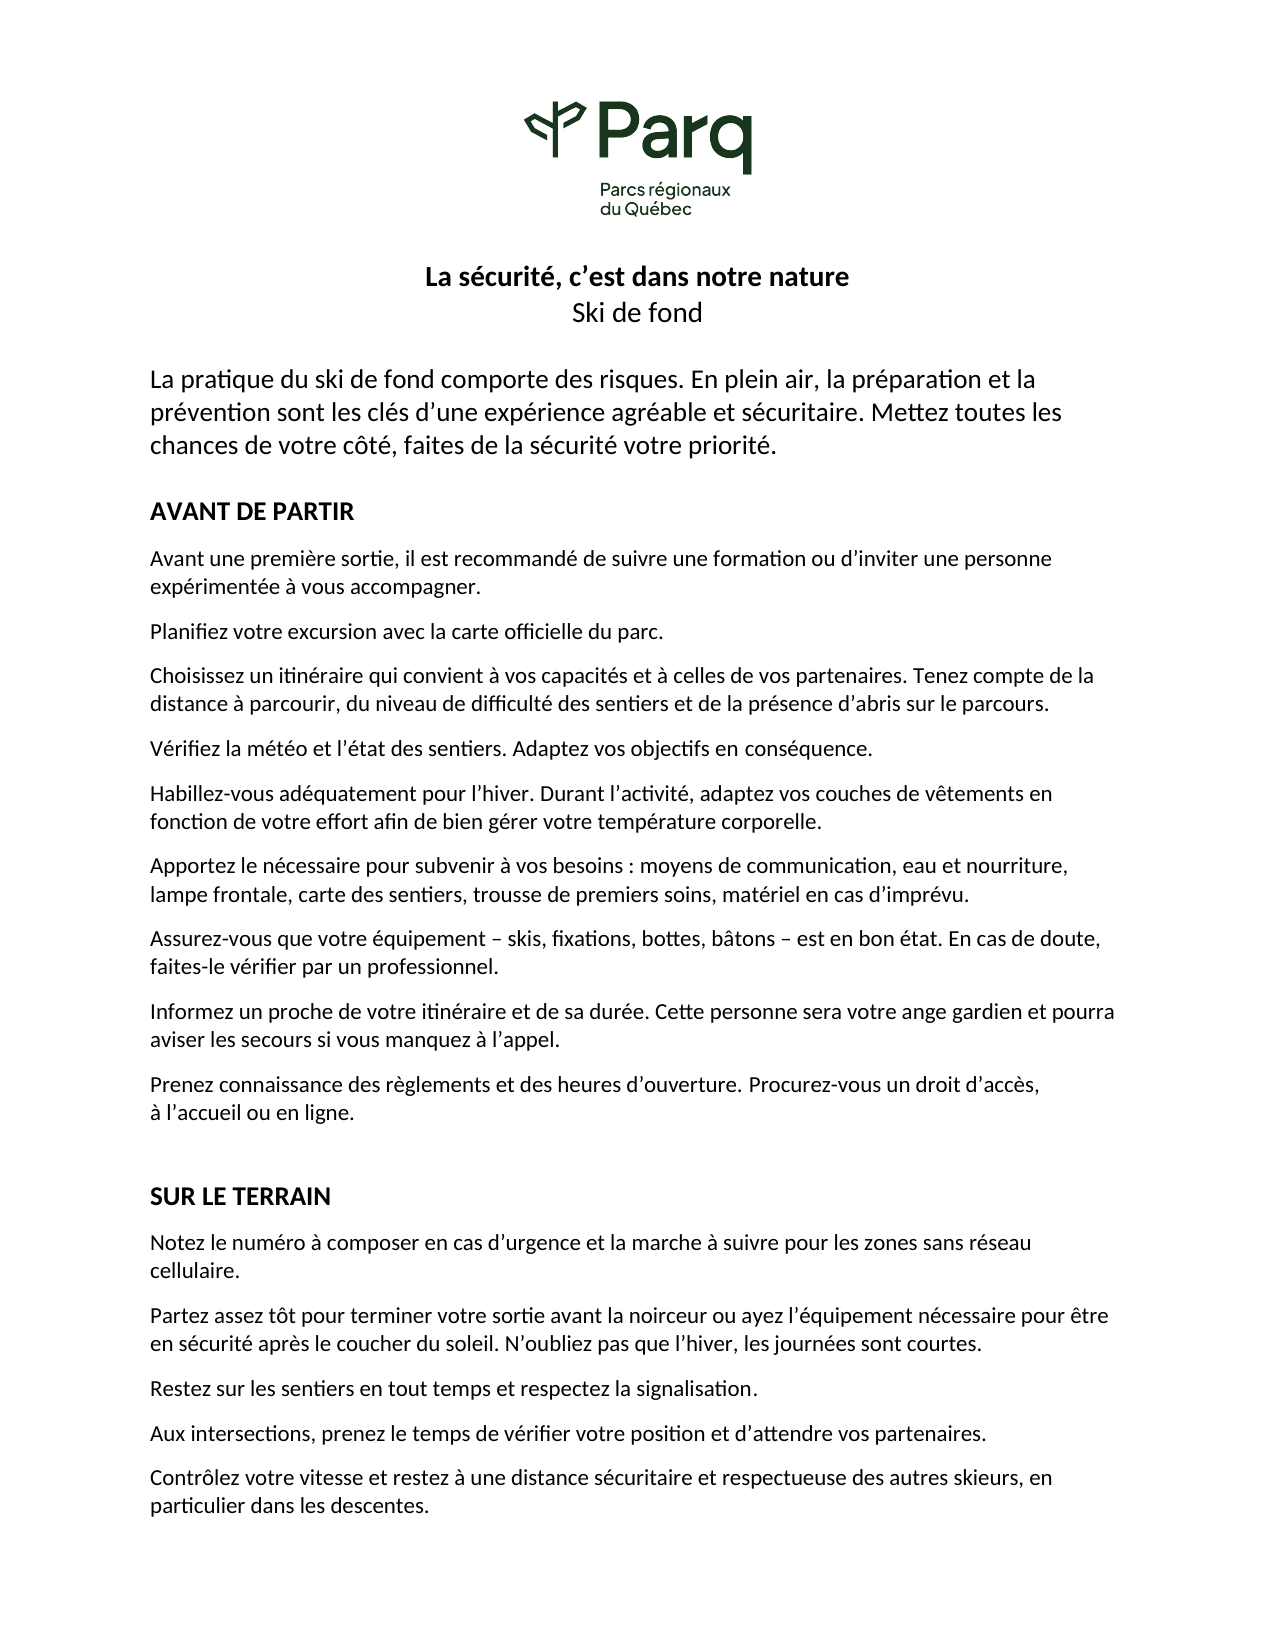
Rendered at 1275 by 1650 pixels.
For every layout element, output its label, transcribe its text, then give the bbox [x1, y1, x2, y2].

text AVANT DE PARTIR [150, 494, 1125, 527]
text Assurez-vous que votre équipement – skis, fixations, bottes, bâtons – est en bon état. En cas de doute, faites-le vérifier par un professionnel. [150, 924, 1125, 980]
picture [489, 60, 786, 259]
text SUR LE TERRAIN [150, 1179, 1125, 1212]
text Informez un proche de votre itinéraire et de sa durée. Cette personne sera votre ange gardien et pourra aviser les secours si vous manquez à l’appel. [150, 997, 1125, 1053]
text Aux intersections, prenez le temps de vérifier votre position et d’attendre vos partenaires. [150, 1419, 1125, 1447]
text La sécurité, c’est dans notre nature [150, 258, 1125, 294]
text Restez sur les sentiers en tout temps et respectez la signalisation. [150, 1374, 1125, 1402]
text Habillez-vous adéquatement pour l’hiver. Durant l’activité, adaptez vos couches de vêtements en fonction de votre effort afin de bien gérer votre température corporelle. [150, 779, 1125, 835]
text Ski de fond [150, 294, 1125, 329]
text Choisissez un itinéraire qui convient à vos capacités et à celles de vos partenaires. Tenez compte de la distance à parcourir, du niveau de difficulté des sentiers et de la présence d’abris sur le parcours. [150, 662, 1125, 718]
text Avant une première sortie, il est recommandé de suivre une formation ou d’inviter une personne expérimentée à vous accompagner. [150, 544, 1125, 600]
text Prenez connaissance des règlements et des heures d’ouverture. Procurez-vous un droit d’accès, à l’accueil ou en ligne. [150, 1070, 1125, 1126]
text Planifiez votre excursion avec la carte officielle du parc. [150, 617, 1125, 645]
text La pratique du ski de fond comporte des risques. En plein air, la préparation et la prévention sont les clés d’une expérience agréable et sécuritaire. Mettez toutes les chances de votre côté, faites de la sécurité votre priorité. [150, 362, 1125, 461]
text Apportez le nécessaire pour subvenir à vos besoins : moyens de communication, eau et nourriture, lampe frontale, carte des sentiers, trousse de premiers soins, matériel en cas d’imprévu. [150, 852, 1125, 908]
text Partez assez tôt pour terminer votre sortie avant la noirceur ou ayez l’équipement nécessaire pour être en sécurité après le coucher du soleil. N’oubliez pas que l’hiver, les journées sont courtes. [150, 1301, 1125, 1357]
text Contrôlez votre vitesse et restez à une distance sécuritaire et respectueuse des autres skieurs, en particulier dans les descentes. [150, 1463, 1125, 1519]
text Vérifiez la météo et l’état des sentiers. Adaptez vos objectifs en conséquence. [150, 734, 1125, 762]
text Notez le numéro à composer en cas d’urgence et la marche à suivre pour les zones sans réseau cellulaire. [150, 1228, 1125, 1284]
